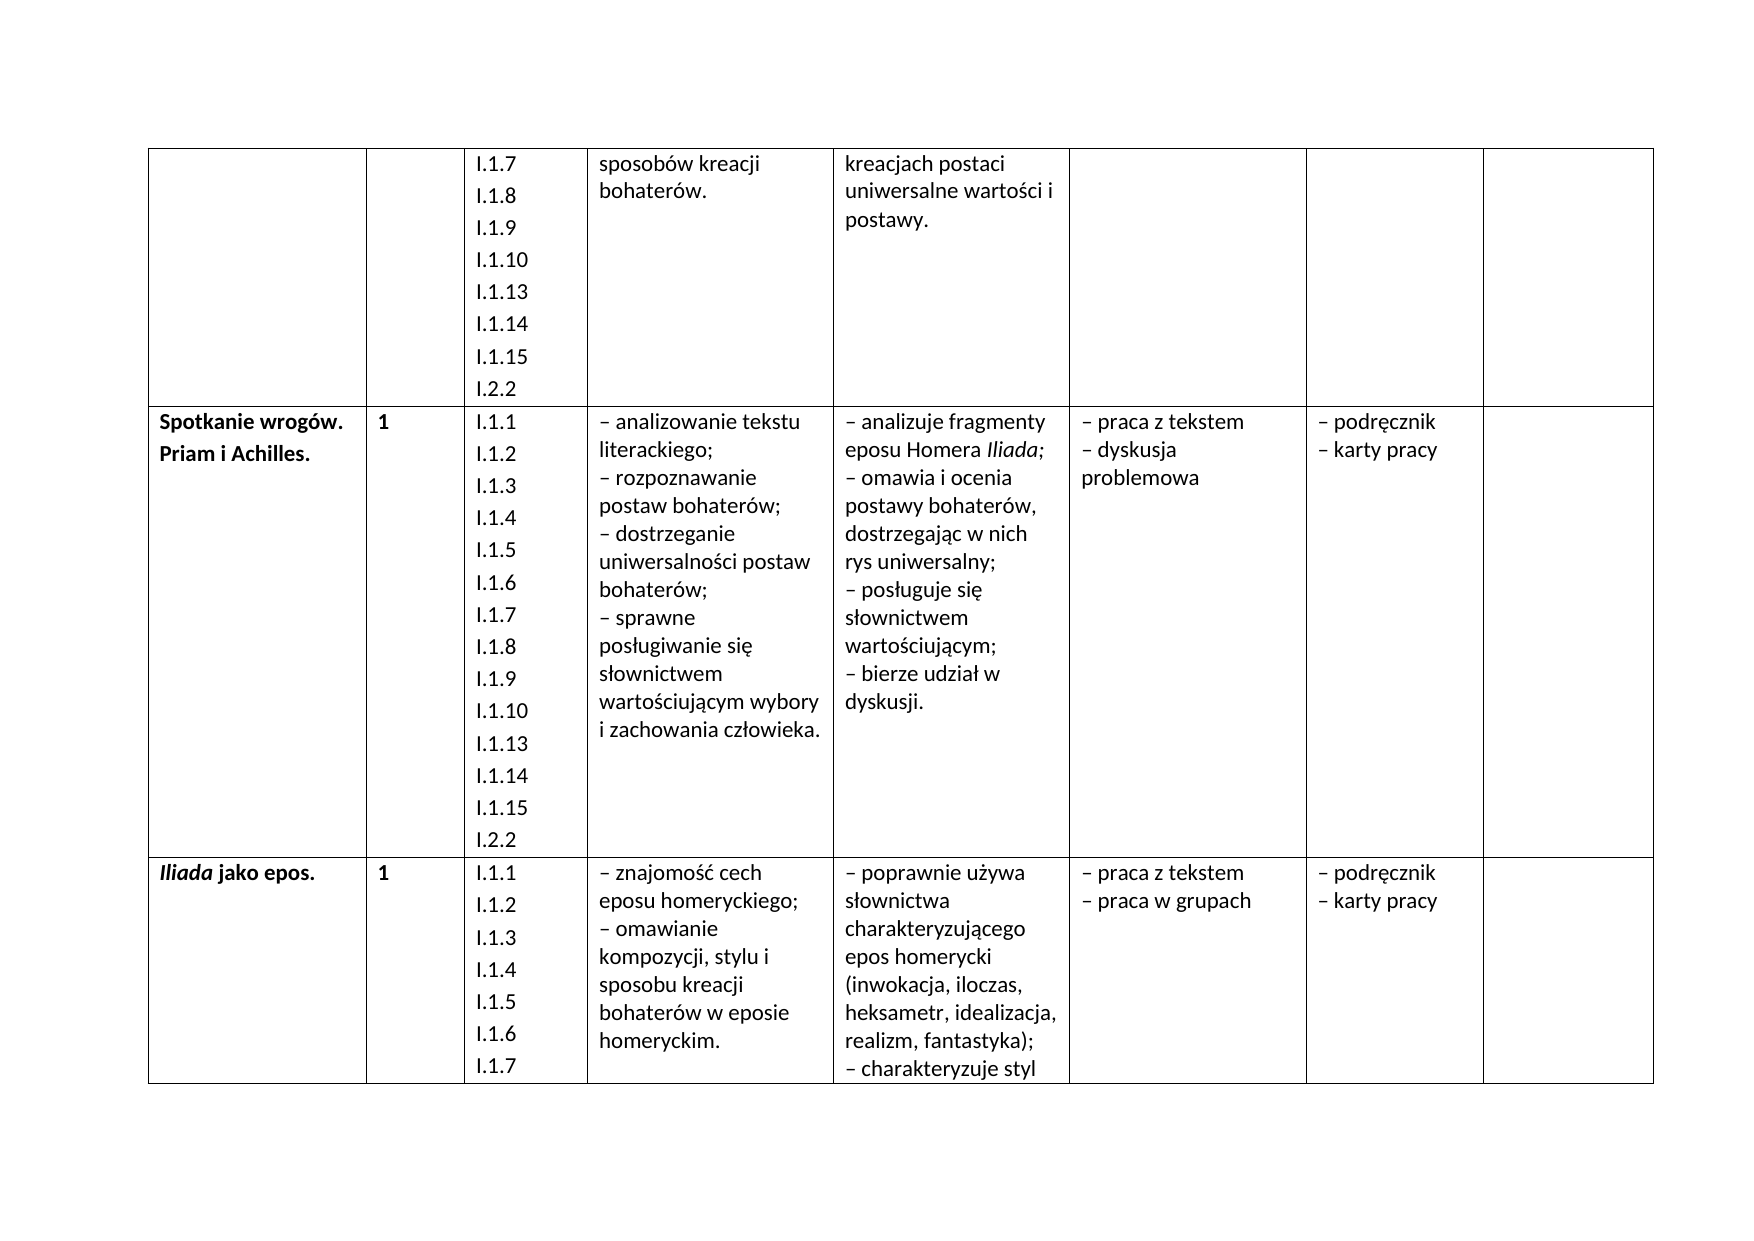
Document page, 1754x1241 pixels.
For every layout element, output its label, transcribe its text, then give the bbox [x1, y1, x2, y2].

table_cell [834, 149, 1069, 406]
table_cell I.1.1 I.1.2 I.1.3 I.1.4 I.1.5 I.1.6 I.1.7 I.1.8 I.1.9 I.1.10 I.1.13 I.1.14 I.1.15 I.2.2 [465, 407, 587, 857]
table_cell 1 [367, 149, 464, 406]
table_cell – analizuje fragmenty eposu Homera Iliada; – omawia i ocenia postawy bohaterów, dostrzegając w nich rys uniwersalny; – posługuje się słownictwem wartościującym; – bierze udział w dyskusji. [834, 407, 1069, 857]
table_cell [1484, 407, 1653, 857]
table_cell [1070, 149, 1306, 406]
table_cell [1070, 858, 1306, 1083]
table_cell – praca z tekstem – dyskusja problemowa [1070, 407, 1306, 857]
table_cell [465, 149, 587, 406]
table_cell [1484, 858, 1653, 1083]
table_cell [588, 149, 833, 406]
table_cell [1307, 149, 1483, 406]
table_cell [465, 858, 587, 1083]
table_cell 1 [367, 407, 464, 857]
table_cell – analizowanie tekstu literackiego; – rozpoznawanie postaw bohaterów; – dostrzeganie uniwersalności postaw bohaterów; – sprawne posługiwanie się słownictwem wartościującym wybory i zachowania człowieka. [588, 407, 833, 857]
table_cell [149, 149, 366, 406]
table_cell [1484, 149, 1653, 406]
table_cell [1307, 858, 1483, 1083]
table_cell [834, 858, 1069, 1083]
table_cell Spotkanie wrogów. Priam i Achilles. [149, 407, 366, 857]
table_cell 1 [367, 858, 464, 1083]
table_cell – podręcznik – karty pracy [1307, 407, 1483, 857]
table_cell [588, 858, 833, 1083]
table_cell Iliada jako epos. [149, 858, 366, 1083]
